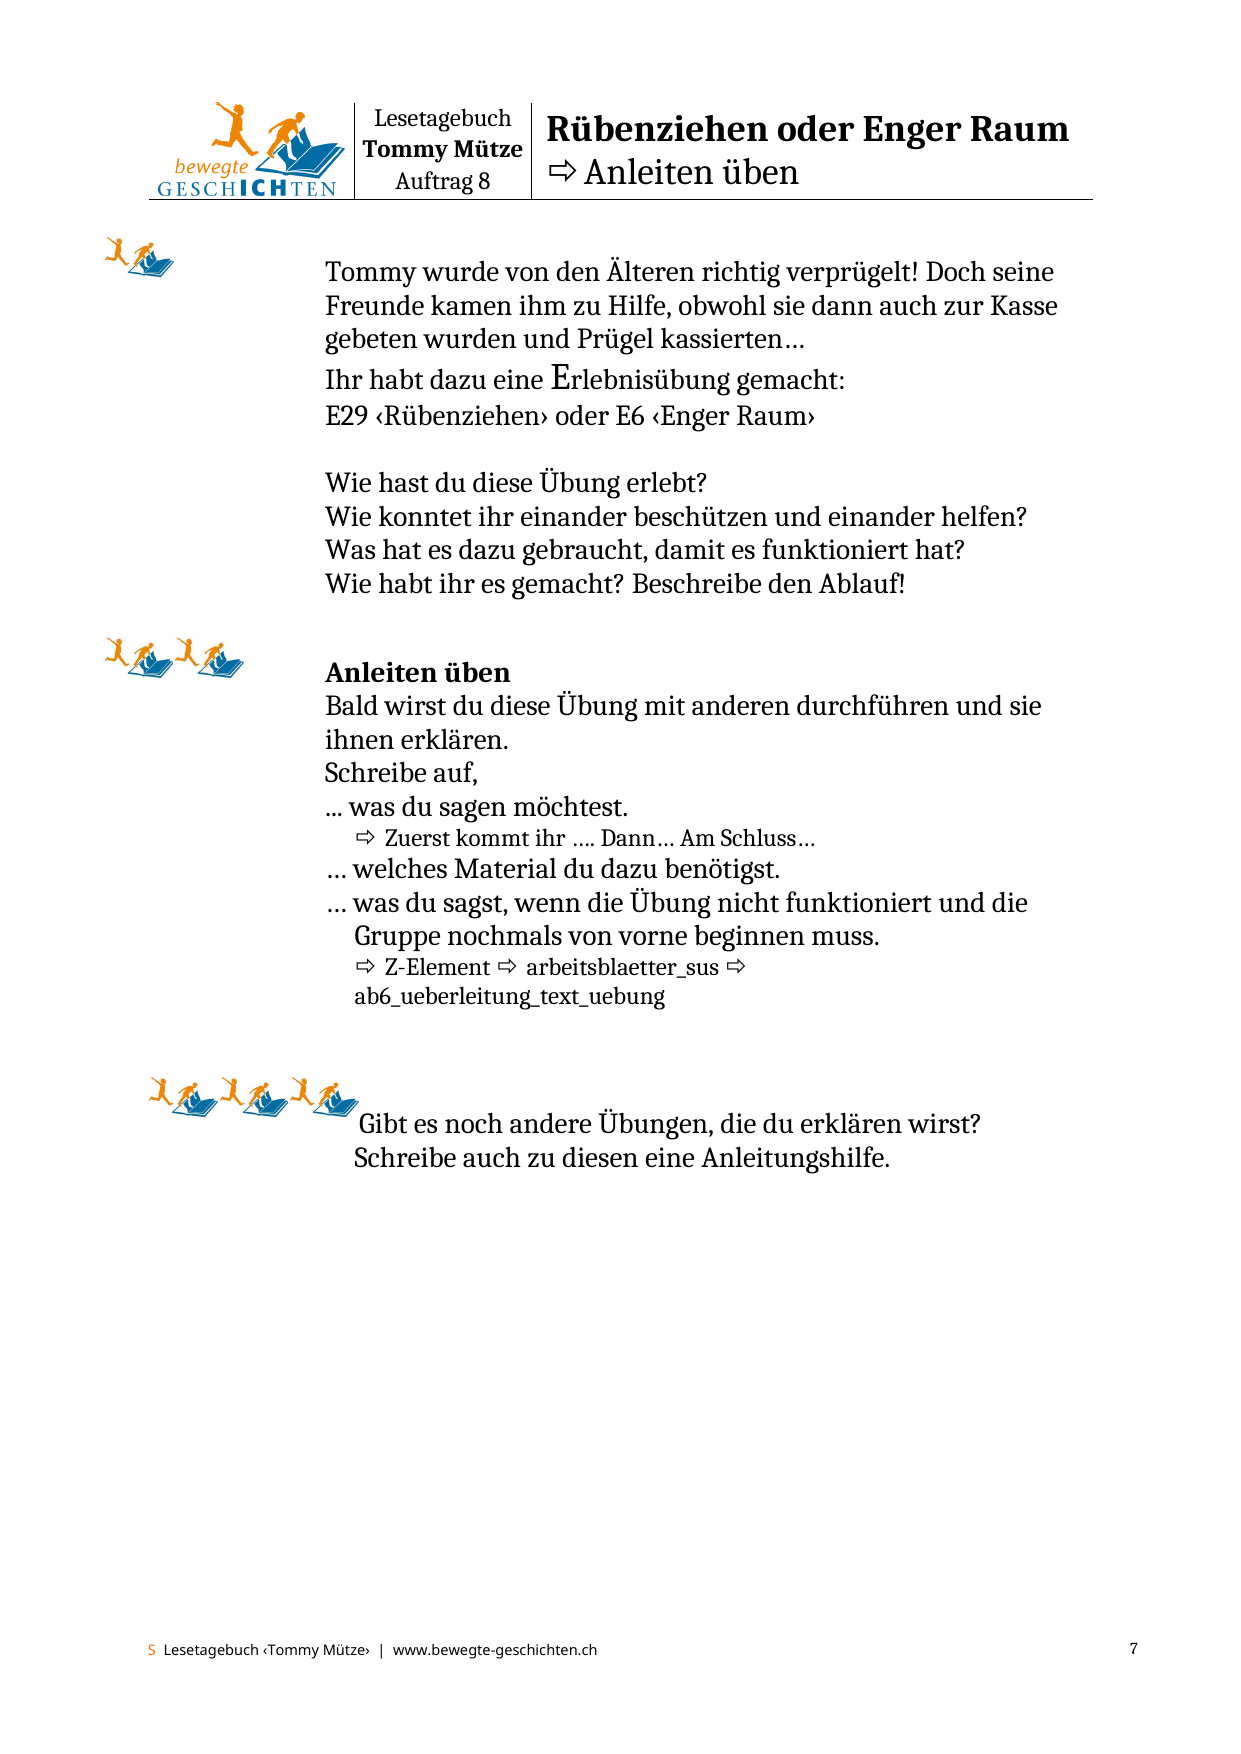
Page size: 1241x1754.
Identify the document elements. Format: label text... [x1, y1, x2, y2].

text Gibt es noch andere Übungen, die du erklären wirst? Schreibe auch zu diesen eine Anleitungshilfe. [148, 1068, 1064, 1203]
picture [147, 1068, 359, 1122]
text Anleiten üben Bald wirst du diese Übung mit anderen durchführen und sie ihnen erklären. Schreibe auf, [103, 629, 1064, 790]
text … welches Material du dazu benötigst. [325, 852, 1064, 886]
table_header Rübenziehen oder Enger Raum Anleiten üben [532, 103, 1093, 198]
picture [103, 228, 174, 282]
text Gruppe nochmals von vorne beginnen muss. Z-Element arbeitsblaetter_sus ab6_ueberleitung_text_uebung [354, 919, 1064, 1011]
text ... was du sagen möchtest. [325, 790, 1064, 824]
table_header Lesetagebuch Tommy Mütze Auftrag 8 [355, 103, 531, 198]
text E29 ‹Rübenziehen› oder E6 ‹Enger Raum› [325, 399, 1064, 433]
picture [321, 160, 331, 171]
text Wie hast du diese Übung erlebt? Wie konntet ihr einander beschützen und einander helfen? Was hat es dazu gebraucht, damit es funktioniert hat? Wie habt ihr es gemacht? Beschreibe den Ablauf! [325, 433, 1064, 600]
picture [103, 628, 244, 683]
table_header [149, 103, 354, 198]
text Zuerst kommt ihr …. Dann… Am Schluss… [354, 824, 1064, 852]
text Tommy wurde von den Älteren richtig verprügelt! Doch seine Freunde kamen ihm zu Hilfe, obwohl sie dann auch zur Kasse gebeten wurden und Prügel kassierten… Ihr habt dazu eine Erlebnisübung gemacht: [103, 228, 1064, 399]
picture [158, 102, 345, 196]
text … was du sagst, wenn die Übung nicht funktioniert und die [325, 886, 1064, 919]
